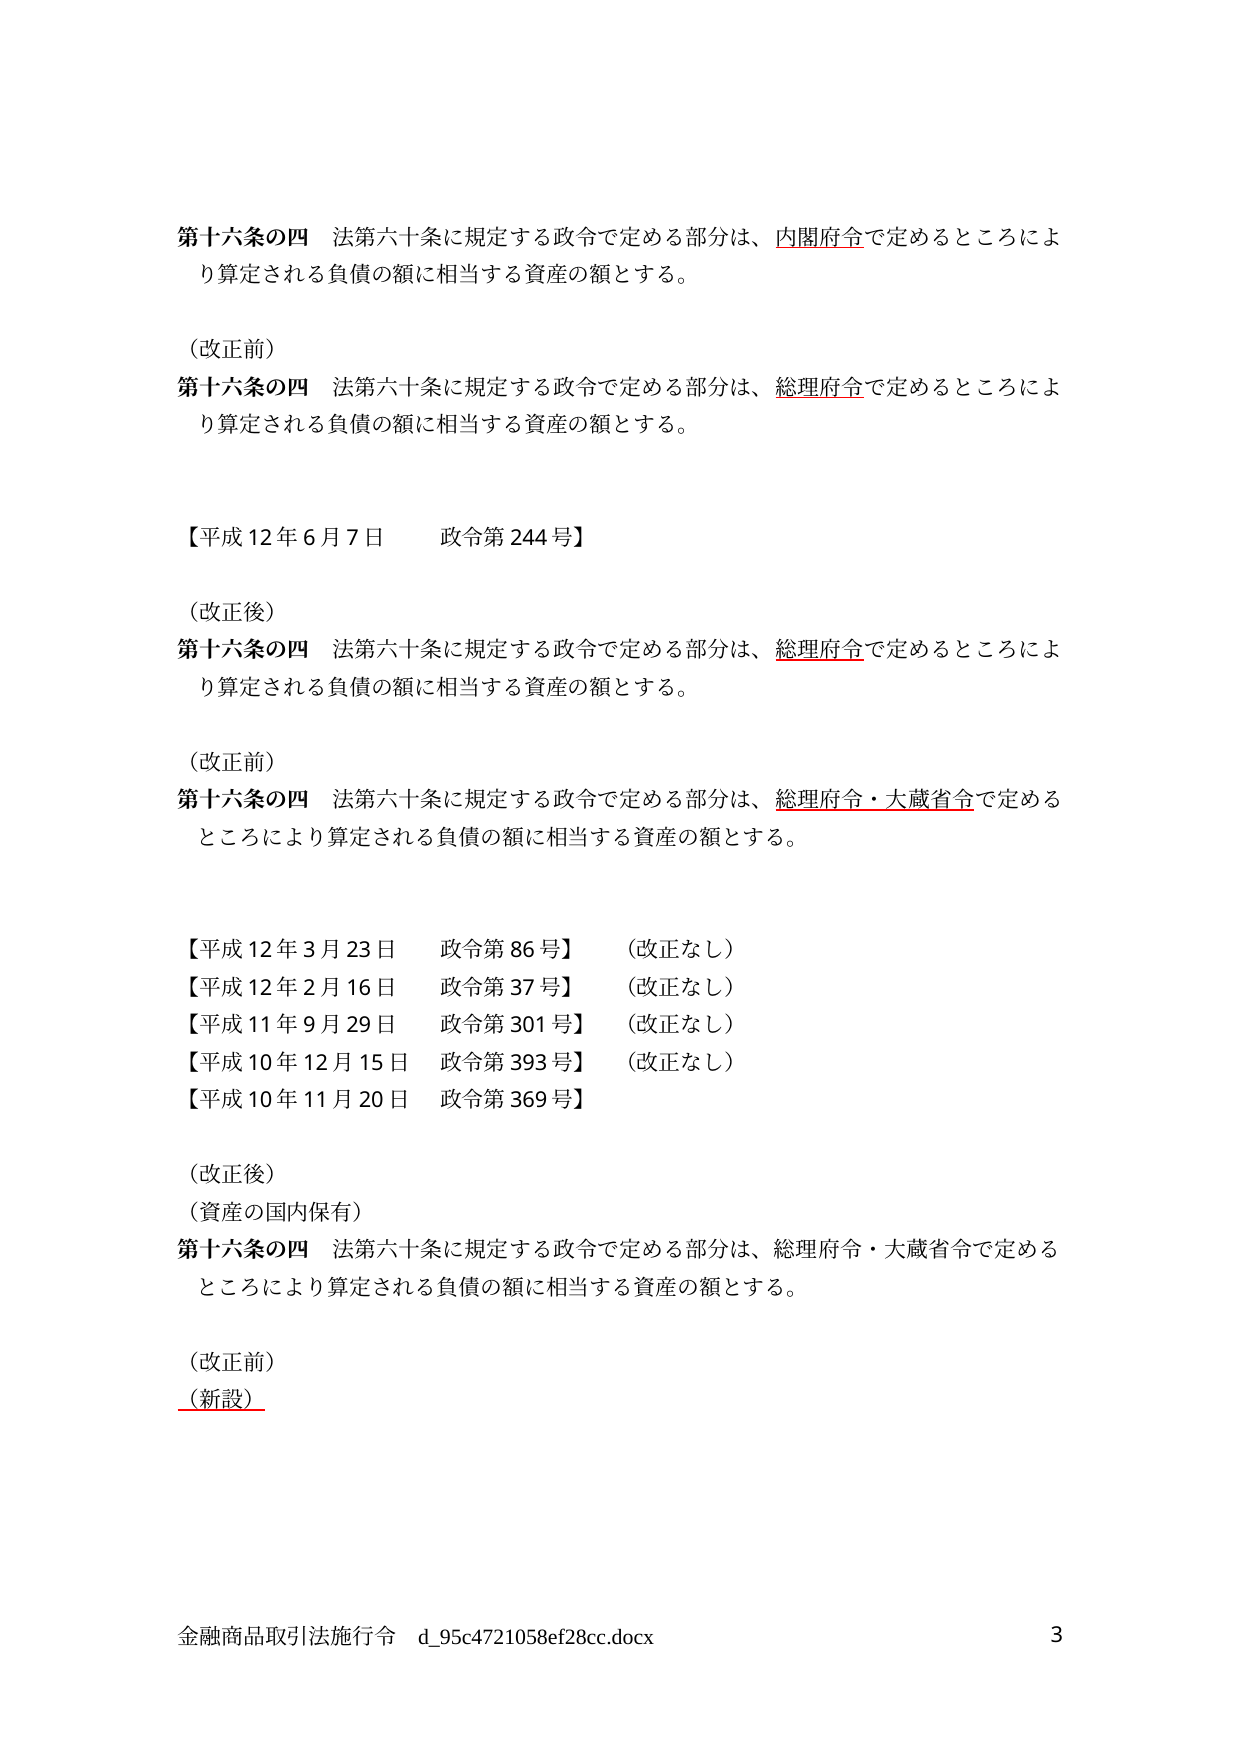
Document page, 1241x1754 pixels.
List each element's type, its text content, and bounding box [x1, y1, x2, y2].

text （改正前） [177, 742, 1063, 779]
text 第十六条の四 法第六十条に規定する政令で定める部分は、総理府令で定めるところにより算定される負債の額に相当する資産の額とする。 [177, 629, 1063, 704]
text （改正前） [177, 1342, 1063, 1379]
text 【平成11年9月29日 政令第301号】 （改正なし） [177, 1004, 1063, 1042]
text 【平成10年12月15日 政令第393号】 （改正なし） [177, 1042, 1063, 1079]
text （改正前） [177, 329, 1063, 367]
text 【平成12年3月23日 政令第86号】 （改正なし） [177, 929, 1063, 967]
text 【平成12年2月16日 政令第37号】 （改正なし） [177, 967, 1063, 1004]
text （新設） [177, 1379, 1063, 1417]
text 第十六条の四 法第六十条に規定する政令で定める部分は、総理府令・大蔵省令で定めるところにより算定される負債の額に相当する資産の額とする。 [177, 779, 1063, 854]
text （資産の国内保有） [177, 1192, 1063, 1229]
text 第十六条の四 法第六十条に規定する政令で定める部分は、総理府令で定めるところにより算定される負債の額に相当する資産の額とする。 [177, 367, 1063, 442]
text 第十六条の四 法第六十条に規定する政令で定める部分は、総理府令・大蔵省令で定めるところにより算定される負債の額に相当する資産の額とする。 [177, 1229, 1063, 1304]
text （改正後） [177, 592, 1063, 629]
text （改正後） [177, 1154, 1063, 1192]
text 【平成10年11月20日 政令第369号】 [177, 1079, 1063, 1117]
text 【平成12年6月7日 政令第244号】 [177, 517, 1063, 554]
text 第十六条の四 法第六十条に規定する政令で定める部分は、内閣府令で定めるところにより算定される負債の額に相当する資産の額とする。 [177, 217, 1063, 292]
